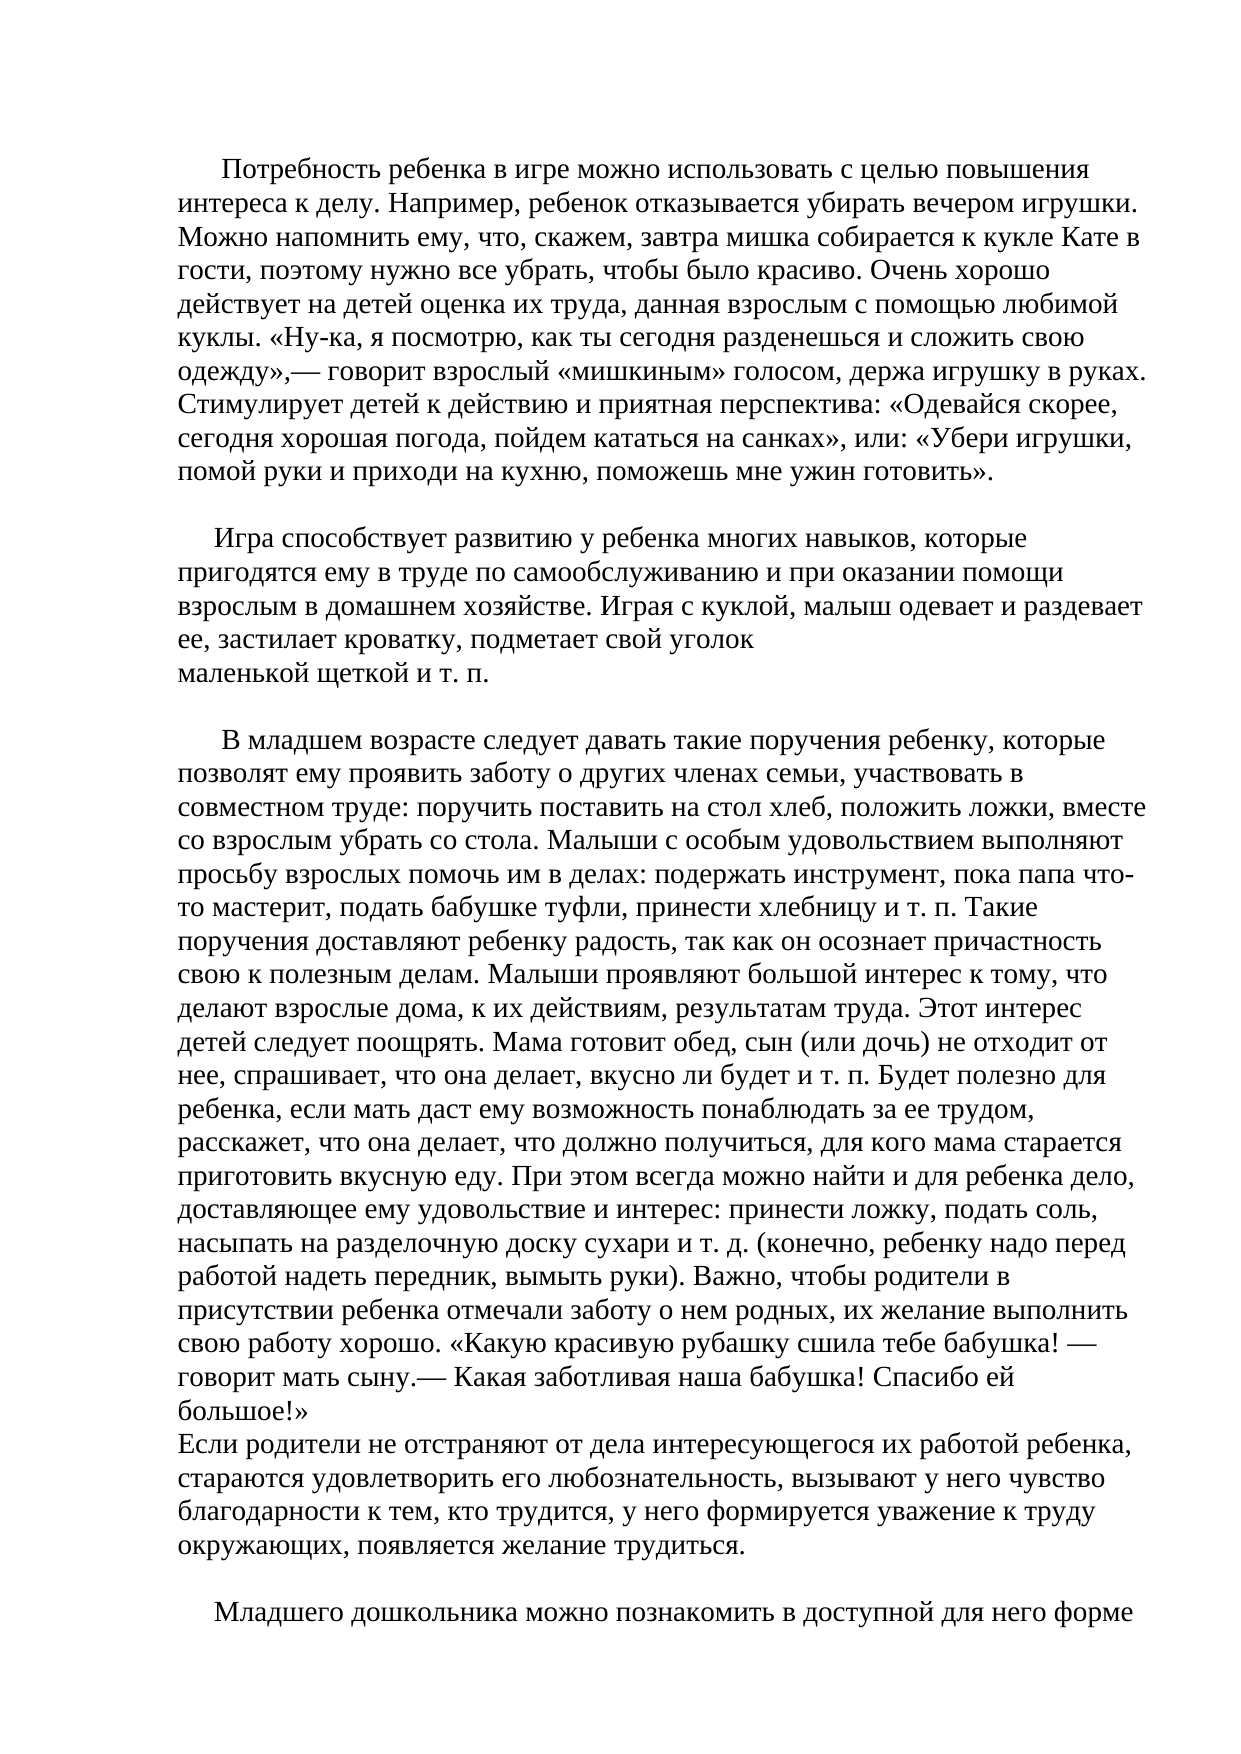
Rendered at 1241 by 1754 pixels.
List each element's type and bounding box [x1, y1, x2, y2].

text [177, 118, 1152, 655]
text [177, 655, 1152, 1627]
